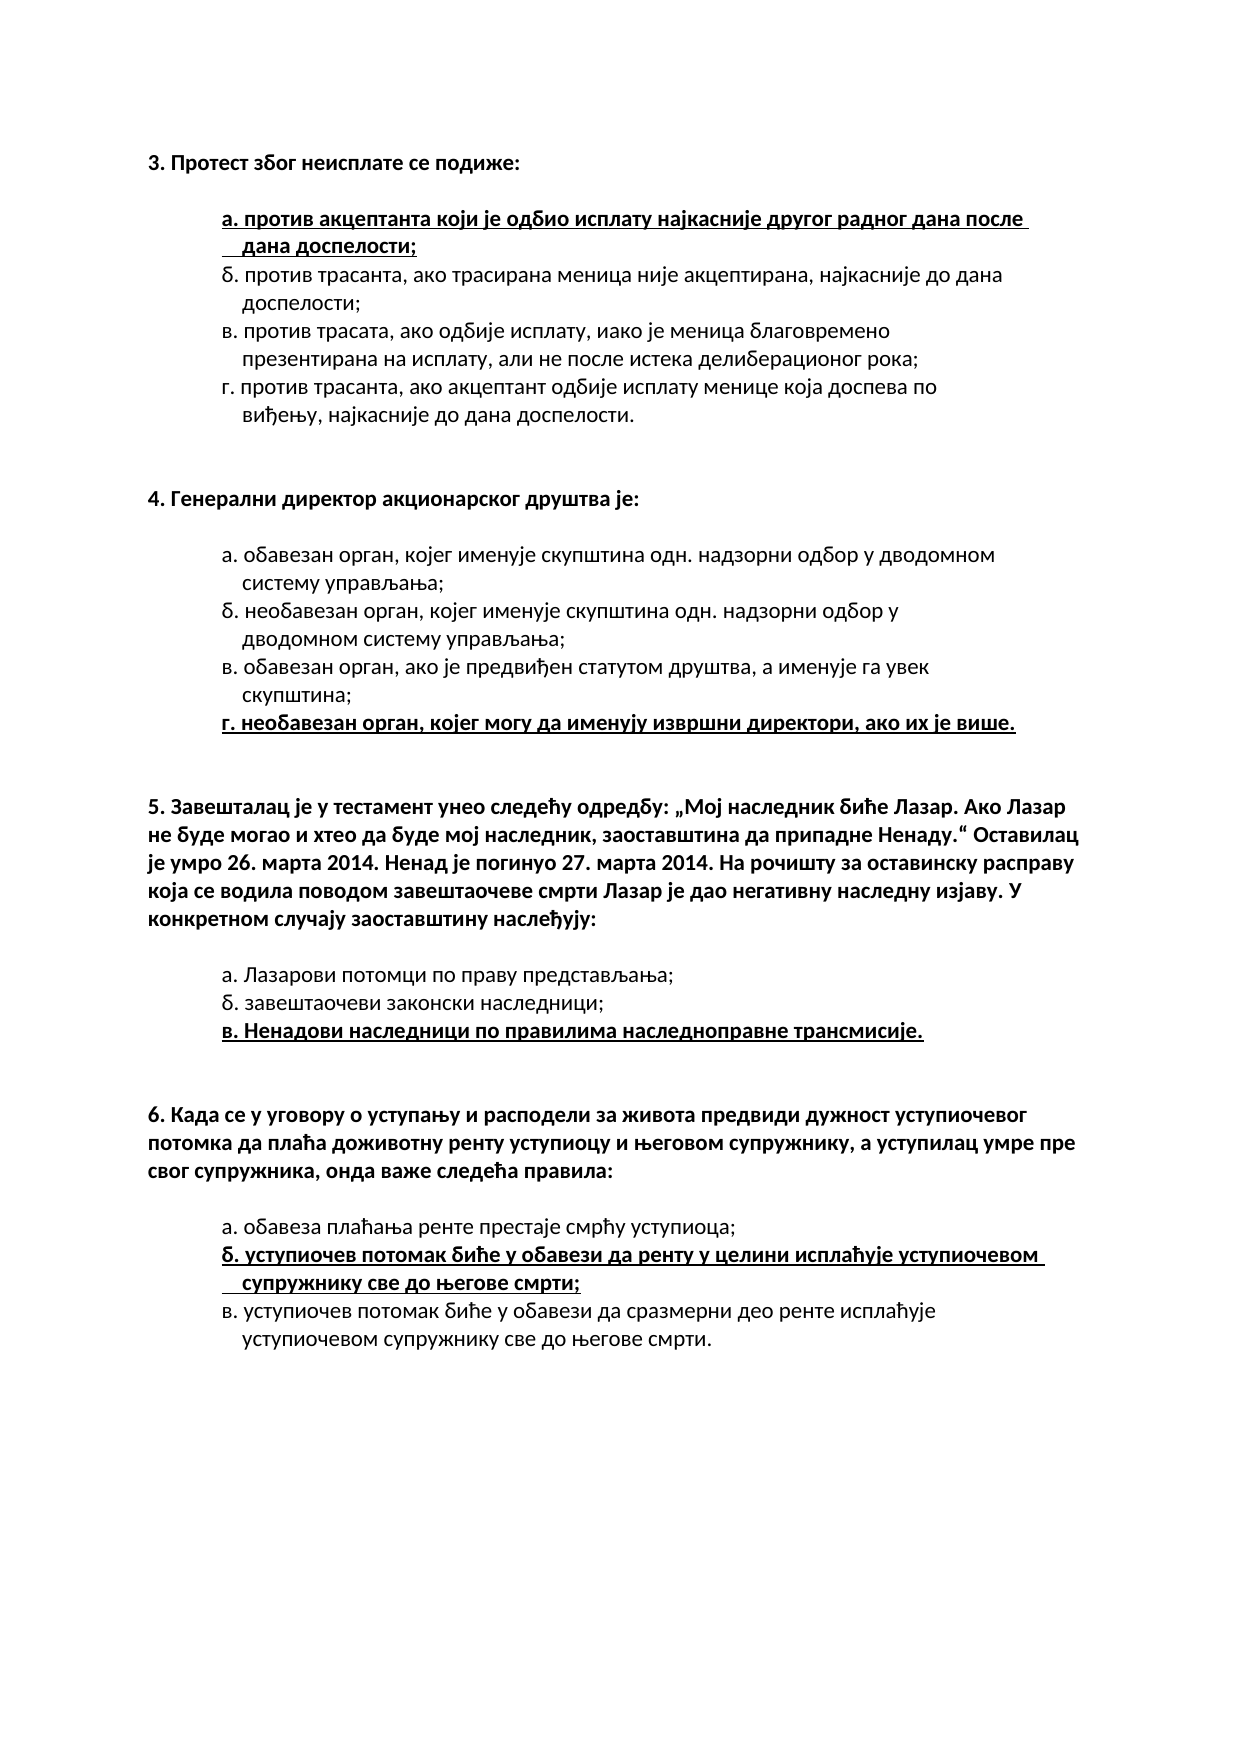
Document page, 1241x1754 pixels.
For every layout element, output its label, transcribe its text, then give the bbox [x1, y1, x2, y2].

text в. против трасата, ако одбије исплату, иако је меница благовремено [221, 316, 1093, 344]
text 3. Протест због неисплате се подиже: [148, 148, 1093, 176]
text а. Лазарови потомци по праву представљања; [221, 960, 1093, 988]
text систему управљања; [221, 568, 1093, 596]
text б. необавезан орган, којег именује скупштина одн. надзорни одбор у [221, 596, 1093, 624]
text г. необавезан орган, којег могу да именују извршни директори, ако их је више. [221, 708, 1093, 736]
text а. обавезан орган, којег именује скупштина одн. надзорни одбор у дводомном [221, 540, 1093, 568]
text презентирана на исплату, али не после истека делиберационог рока; [221, 344, 1093, 372]
text а. обавеза плаћања ренте престаје смрћу уступиоца; [221, 1212, 1093, 1240]
text 6. Када се у уговору о уступању и расподели за живота предвиди дужност уступиочевог потомка да плаћа доживотну ренту уступиоцу и његовом супружнику, а уступилац умре пре свог супружника, онда важе следећа правила: [148, 1100, 1093, 1184]
text дводомном систему управљања; [221, 624, 1093, 652]
text б. уступиочев потомак биће у обавези да ренту у целини исплаћује уступиочевом [221, 1240, 1093, 1268]
text в. обавезан орган, ако је предвиђен статутом друштва, а именује га увек [221, 652, 1093, 680]
text скупштина; [221, 680, 1093, 708]
text б. завештаочеви законски наследници; [221, 988, 1093, 1016]
text супружнику све до његове смрти; [221, 1268, 1093, 1296]
text а. против акцептанта који је одбио исплату најкасније другог радног дана после [221, 204, 1093, 232]
text дана доспелости; [221, 232, 1093, 260]
text 5. Завешталац је у тестамент унео следећу одредбу: „Мој наследник биће Лазар. Ако Лазар не буде могао и хтео да буде мој наследник, заоставштина да припадне Ненаду.“ Оставилац је умро 26. марта 2014. Ненад је погинуо 27. марта 2014. На рочишту за оставинску расправу која се водила поводом завештаочеве смрти Лазар је дао негативну наследну изјаву. У конкретном случају заоставштину наслеђују: [148, 792, 1093, 932]
text доспелости; [221, 288, 1093, 316]
text уступиочевом супружнику све до његове смрти. [221, 1324, 1093, 1352]
text б. против трасанта, ако трасирана меница није акцептирана, најкасније до дана [221, 260, 1093, 288]
text в. Ненадови наследници по правилима наследноправне трансмисије. [221, 1016, 1093, 1044]
text 4. Генерални директор акционарског друштва је: [148, 484, 1093, 512]
text г. против трасанта, ако акцептант одбије исплату менице која доспева по [221, 372, 1093, 400]
text виђењу, најкасније до дана доспелости. [221, 400, 1093, 428]
text в. уступиочев потомак биће у обавези да сразмерни део ренте исплаћује [221, 1296, 1093, 1324]
